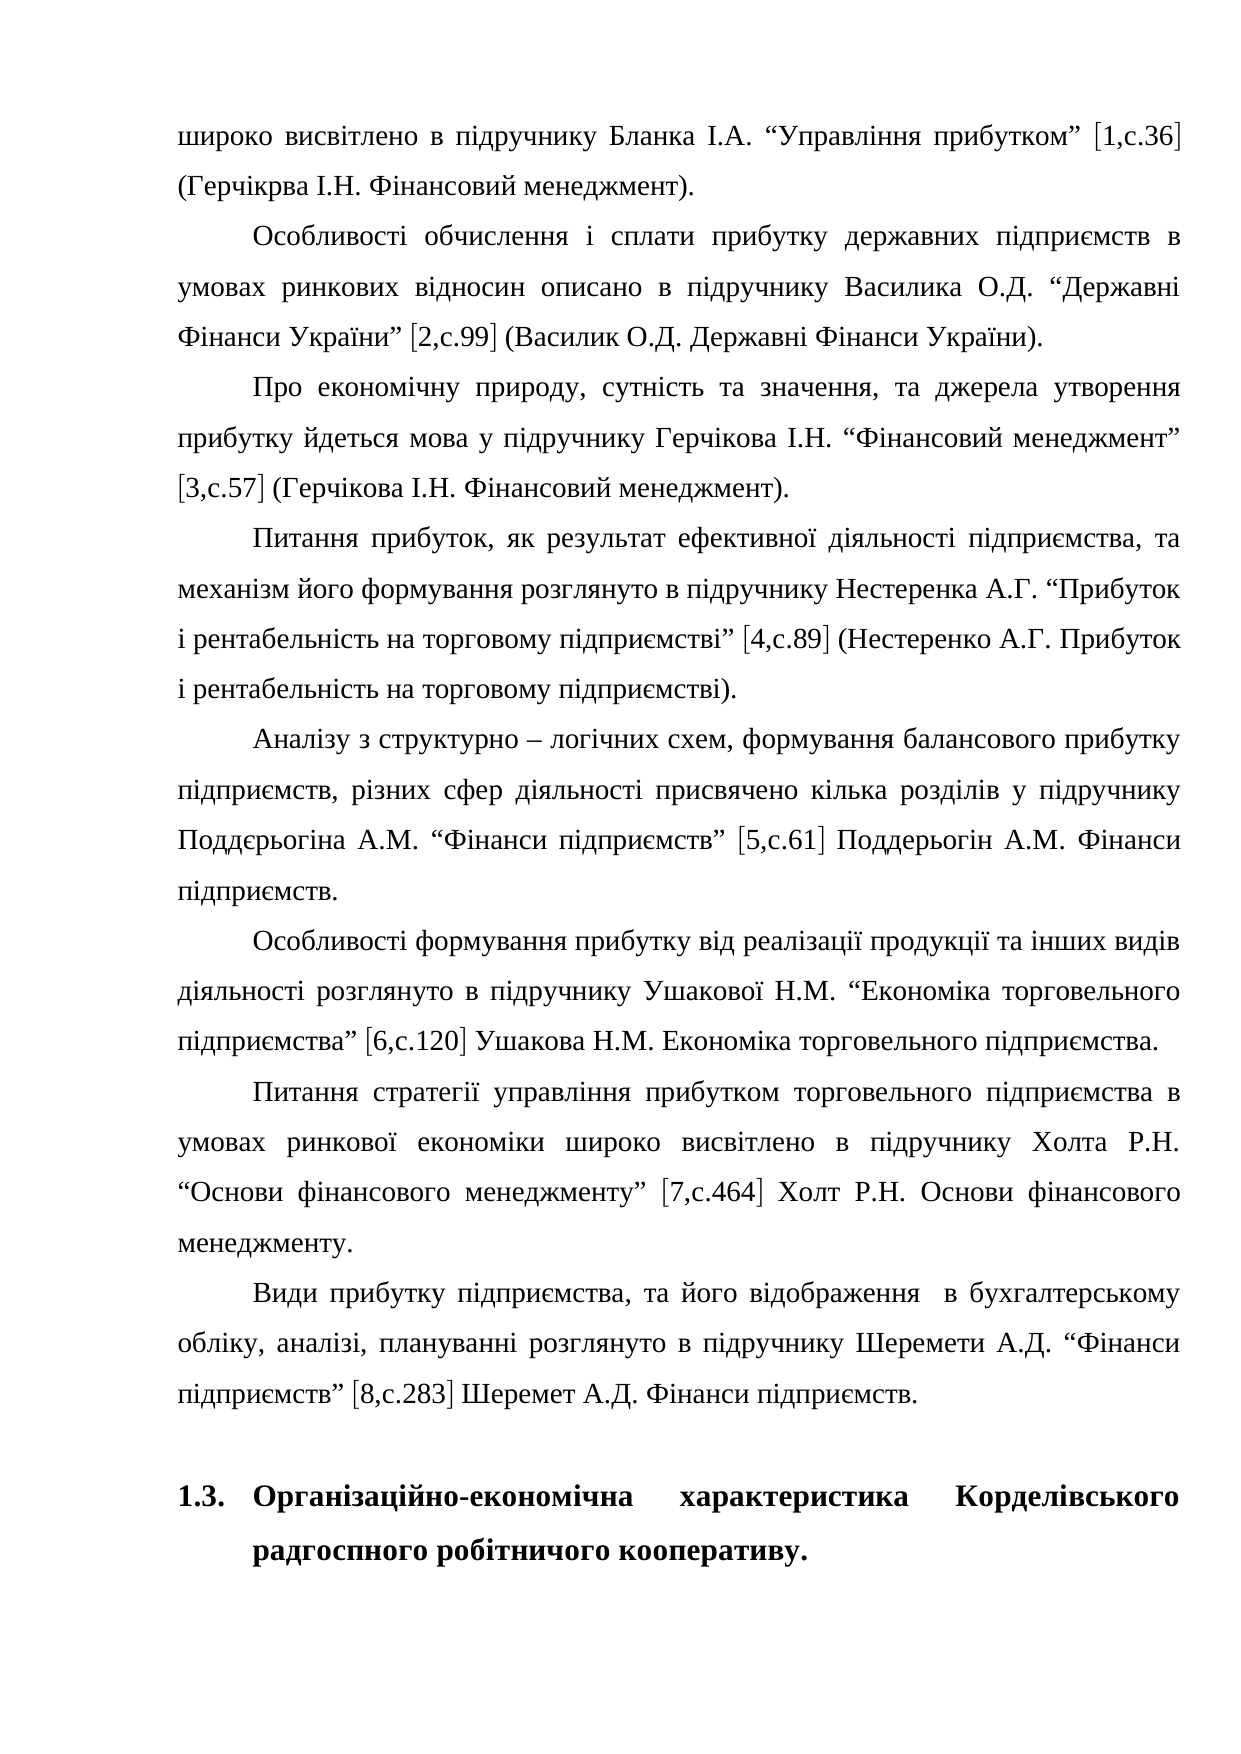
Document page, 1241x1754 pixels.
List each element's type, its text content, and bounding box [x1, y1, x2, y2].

text Аналізу з структурно – логічних схем, формування балансового прибутку підприємств, різних сфер діяльності присвячено кілька розділів у підручнику Поддєрьогіна А.М. “Фінанси підприємств” 5,с.61 Поддерьогін А.М. Фінанси підприємств. [177, 722, 1181, 906]
text Особливості формування прибутку від реалізації продукції та інших видів діяльності розглянуто в підручнику Ушакової Н.М. “Економіка торговельного підприємства” 6,с.120 Ушакова Н.М. Економіка торговельного підприємства. [177, 923, 1181, 1057]
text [177, 118, 1181, 202]
text Питання стратегії управління прибутком торговельного підприємства в умовах ринкової економіки широко висвітлено в підручнику Холта Р.Н. “Основи фінансового менеджменту” 7,с.464 Холт Р.Н. Основи фінансового менеджменту. [177, 1074, 1181, 1258]
text Питання прибуток, як результат ефективної діяльності підприємства, та механізм його формування розглянуто в підручнику Нестеренка А.Г. “Прибуток і рентабельність на торговому підприємстві” 4,с.89 (Нестеренко А.Г. Прибуток і рентабельність на торговому підприємстві). [177, 521, 1181, 705]
text Про економічну природу, сутність та значення, та джерела утворення прибутку йдеться мова у підручнику Герчікова І.Н. “Фінансовий менеджмент” 3,с.57 (Герчікова І.Н. Фінансовий менеджмент). [177, 370, 1181, 504]
text Види прибутку підприємства, та його відображення в бухгалтерському обліку, аналізі, плануванні розглянуто в підручнику Шеремети А.Д. “Фінанси підприємств” 8,с.283 Шеремет А.Д. Фінанси підприємств. [177, 1275, 1181, 1409]
list Організаційно-економічна характеристика Корделівського радгоспного робітничого кооперативу. [177, 1477, 1181, 1568]
text Особливості обчислення і сплати прибутку державних підприємств в умовах ринкових відносин описано в підручнику Василика О.Д. “Державні Фінанси України” 2,с.99 (Василик О.Д. Державні Фінанси України). [177, 219, 1181, 353]
